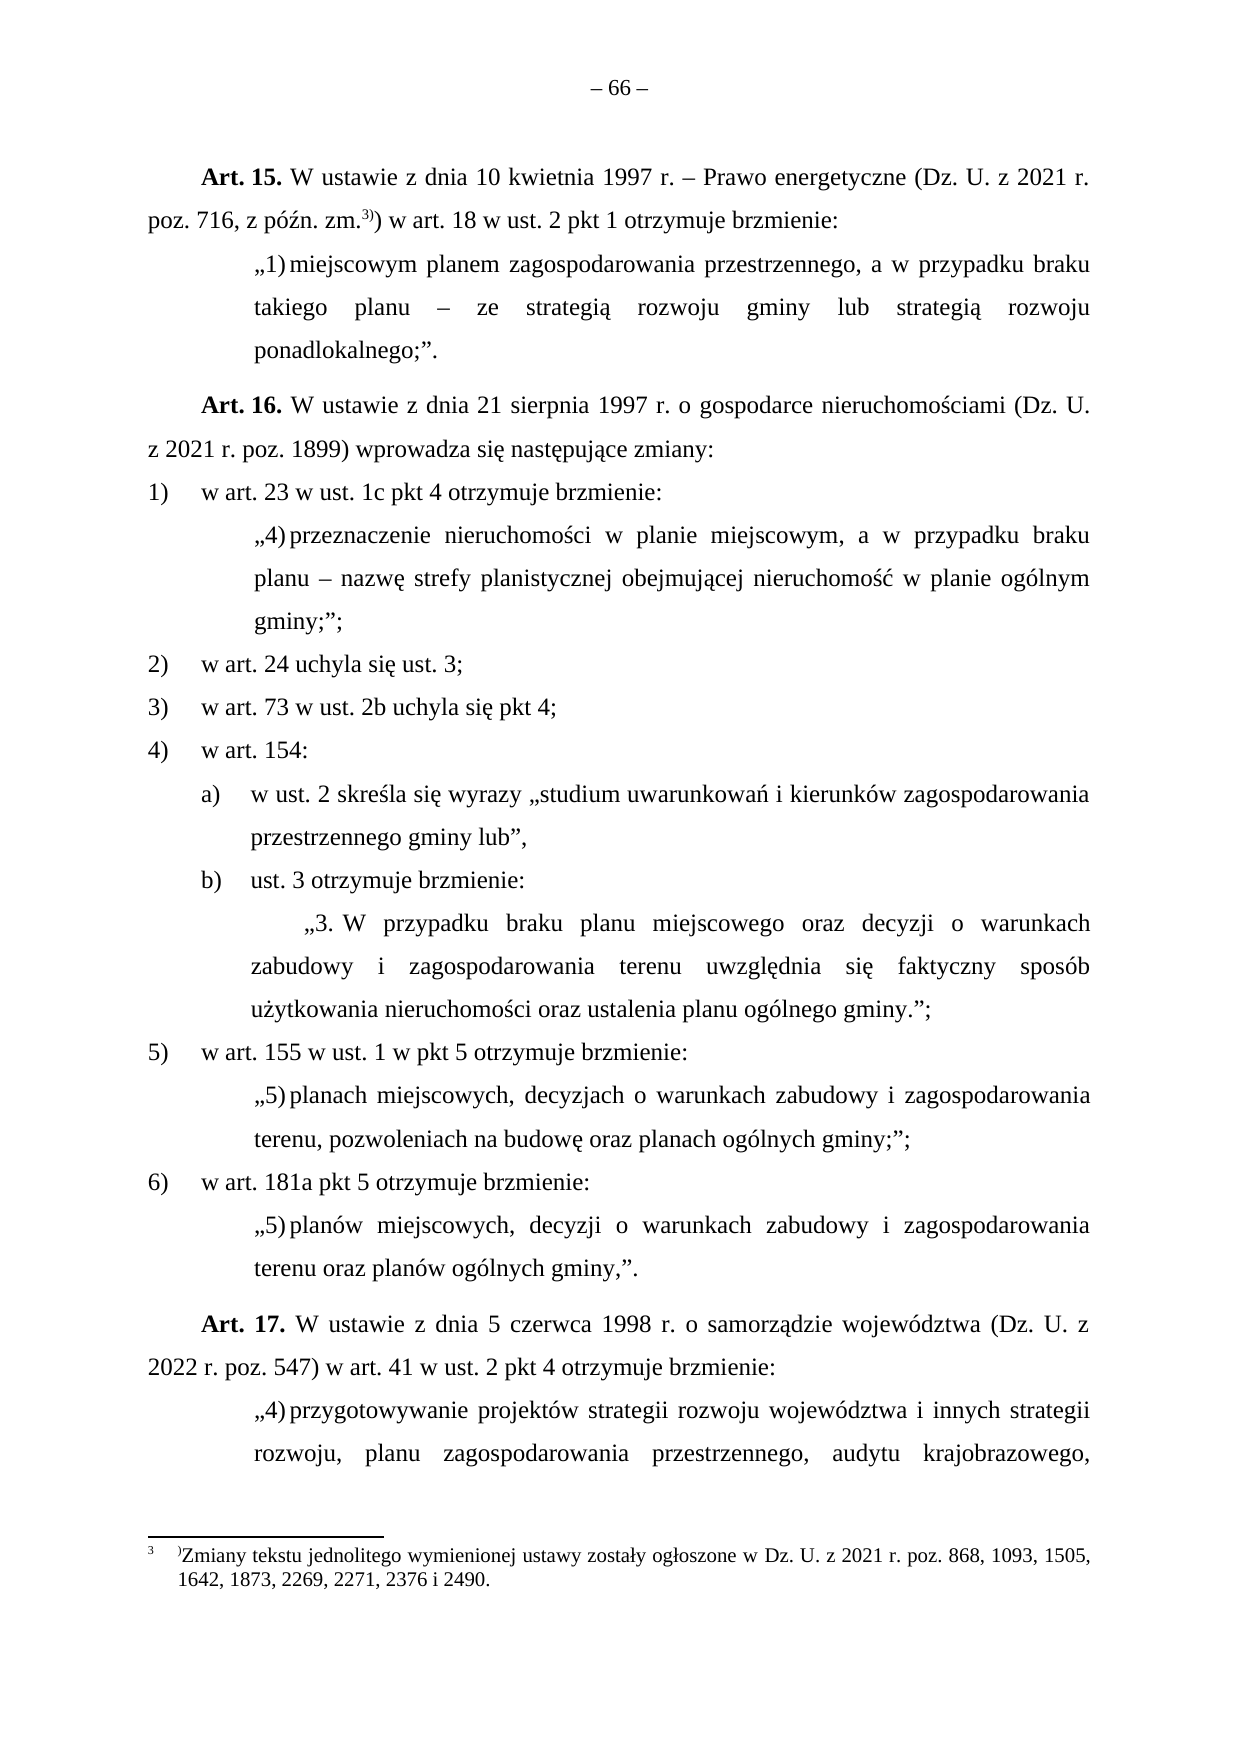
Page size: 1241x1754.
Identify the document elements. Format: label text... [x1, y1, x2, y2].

text 2) w art. 24 uchyla się ust. 3; [148, 649, 1091, 678]
text „1) miejscowym planem zagospodarowania przestrzennego, a w przypadku braku takiego planu – ze strategią rozwoju gminy lub strategią rozwoju ponadlokalnego;”. [254, 249, 1091, 364]
text „5) planów miejscowych, decyzji o warunkach zabudowy i zagospodarowania terenu oraz planów ogólnych gminy,”. [254, 1210, 1091, 1282]
text 3) w art. 73 w ust. 2b uchyla się pkt 4; [148, 692, 1091, 721]
text „3. W przypadku braku planu miejscowego oraz decyzji o warunkach zabudowy i zagospodarowania terenu uwzględnia się faktyczny sposób użytkowania nieruchomości oraz ustalenia planu ogólnego gminy.”; [251, 908, 1091, 1023]
text 6) w art. 181a pkt 5 otrzymuje brzmienie: [148, 1167, 1091, 1196]
text b) ust. 3 otrzymuje brzmienie: [201, 865, 1091, 894]
text 4) w art. 154: [148, 736, 1091, 764]
text 5) w art. 155 w ust. 1 w pkt 5 otrzymuje brzmienie: [148, 1037, 1091, 1066]
text Art. 16. W ustawie z dnia 21 sierpnia 1997 r. o gospodarce nieruchomościami (Dz. U. z 2021 r. poz. 1899) wprowadza się następujące zmiany: [148, 391, 1091, 462]
text „5) planach miejscowych, decyzjach o warunkach zabudowy i zagospodarowania terenu, pozwoleniach na budowę oraz planach ogólnych gminy;”; [254, 1081, 1091, 1152]
text 1) w art. 23 w ust. 1c pkt 4 otrzymuje brzmienie: [148, 477, 1091, 506]
text Art. 17. W ustawie z dnia 5 czerwca 1998 r. o samorządzie województwa (Dz. U. z 2022 r. poz. 547) w art. 41 w ust. 2 pkt 4 otrzymuje brzmienie: [148, 1309, 1091, 1381]
text a) w ust. 2 skreśla się wyrazy „studium uwarunkowań i kierunków zagospodarowania przestrzennego gminy lub”, [201, 779, 1091, 851]
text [254, 1395, 1091, 1467]
text „4) przeznaczenie nieruchomości w planie miejscowym, a w przypadku braku planu – nazwę strefy planistycznej obejmującej nieruchomość w planie ogólnym gminy;”; [254, 520, 1091, 635]
text Art. 15. W ustawie z dnia 10 kwietnia 1997 r. ‒ Prawo energetyczne (Dz. U. z 2021 r. poz. 716, z późn. zm.)) w art. 18 w ust. 2 pkt 1 otrzymuje brzmienie: [148, 162, 1091, 234]
